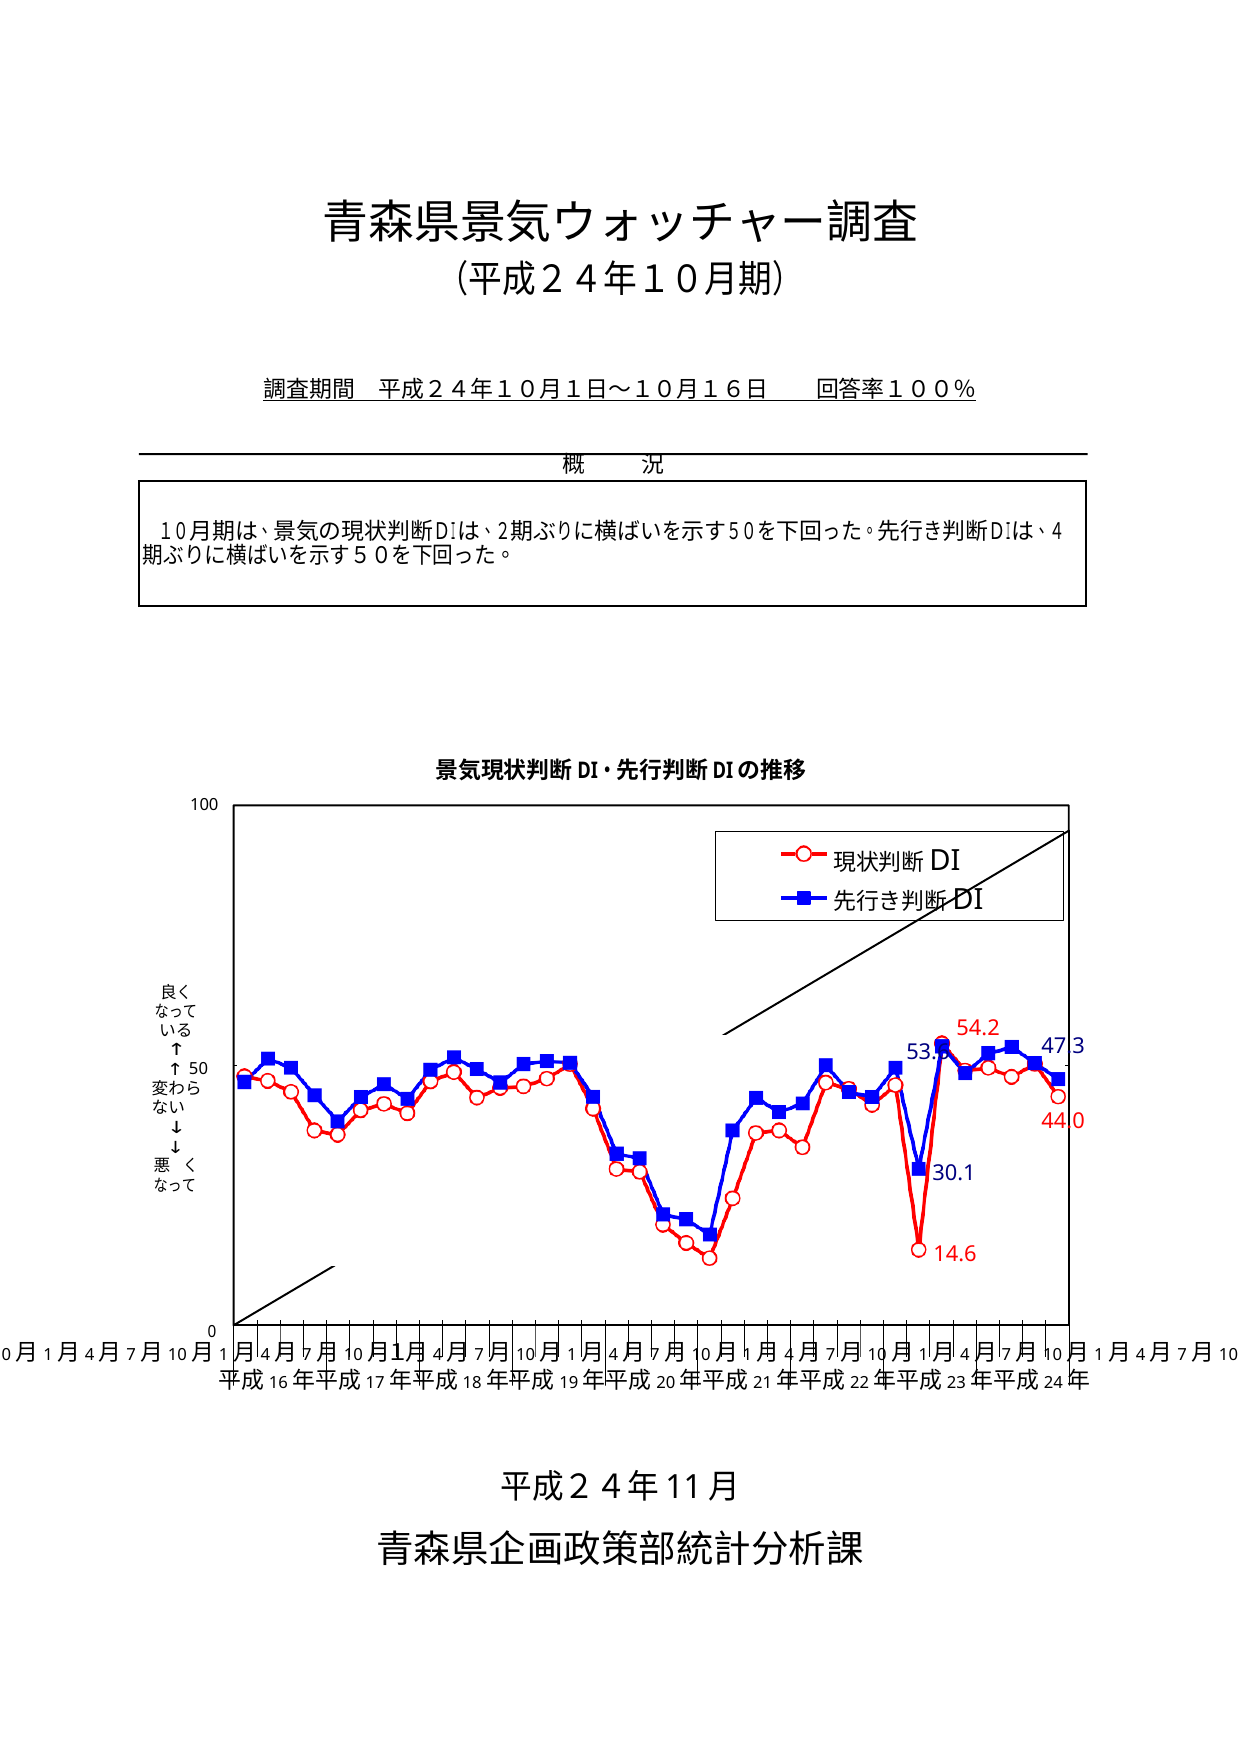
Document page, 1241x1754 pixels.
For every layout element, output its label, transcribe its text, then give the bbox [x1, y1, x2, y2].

picture [236, 1137, 1066, 1266]
text ↓ 悪くなって [153, 1138, 198, 1196]
text 0 [207, 1320, 1157, 1343]
text ↑ 50 変わらない [151, 1059, 217, 1119]
text ↑ [167, 1041, 1157, 1059]
picture [795, 845, 812, 862]
text 100 [190, 793, 1157, 816]
text ↓ [167, 1119, 1157, 1137]
text 青森県企画政策部統計分析課 [104, 1522, 1136, 1573]
text 景気現状判断DI・先行判断DIの推移 [435, 748, 1157, 786]
picture [236, 1035, 1066, 1041]
picture [236, 1059, 1066, 1119]
text 調査期間 平成２４年１０月１日～１０月１６日 回答率１００％ [104, 373, 1136, 404]
text 平成２４年11月 [104, 1463, 1136, 1509]
text 青森県景気ウォッチャー調査 [104, 189, 1136, 252]
text （平成２４年１０月期） [104, 252, 1136, 303]
text 良くなっている [153, 983, 198, 1041]
